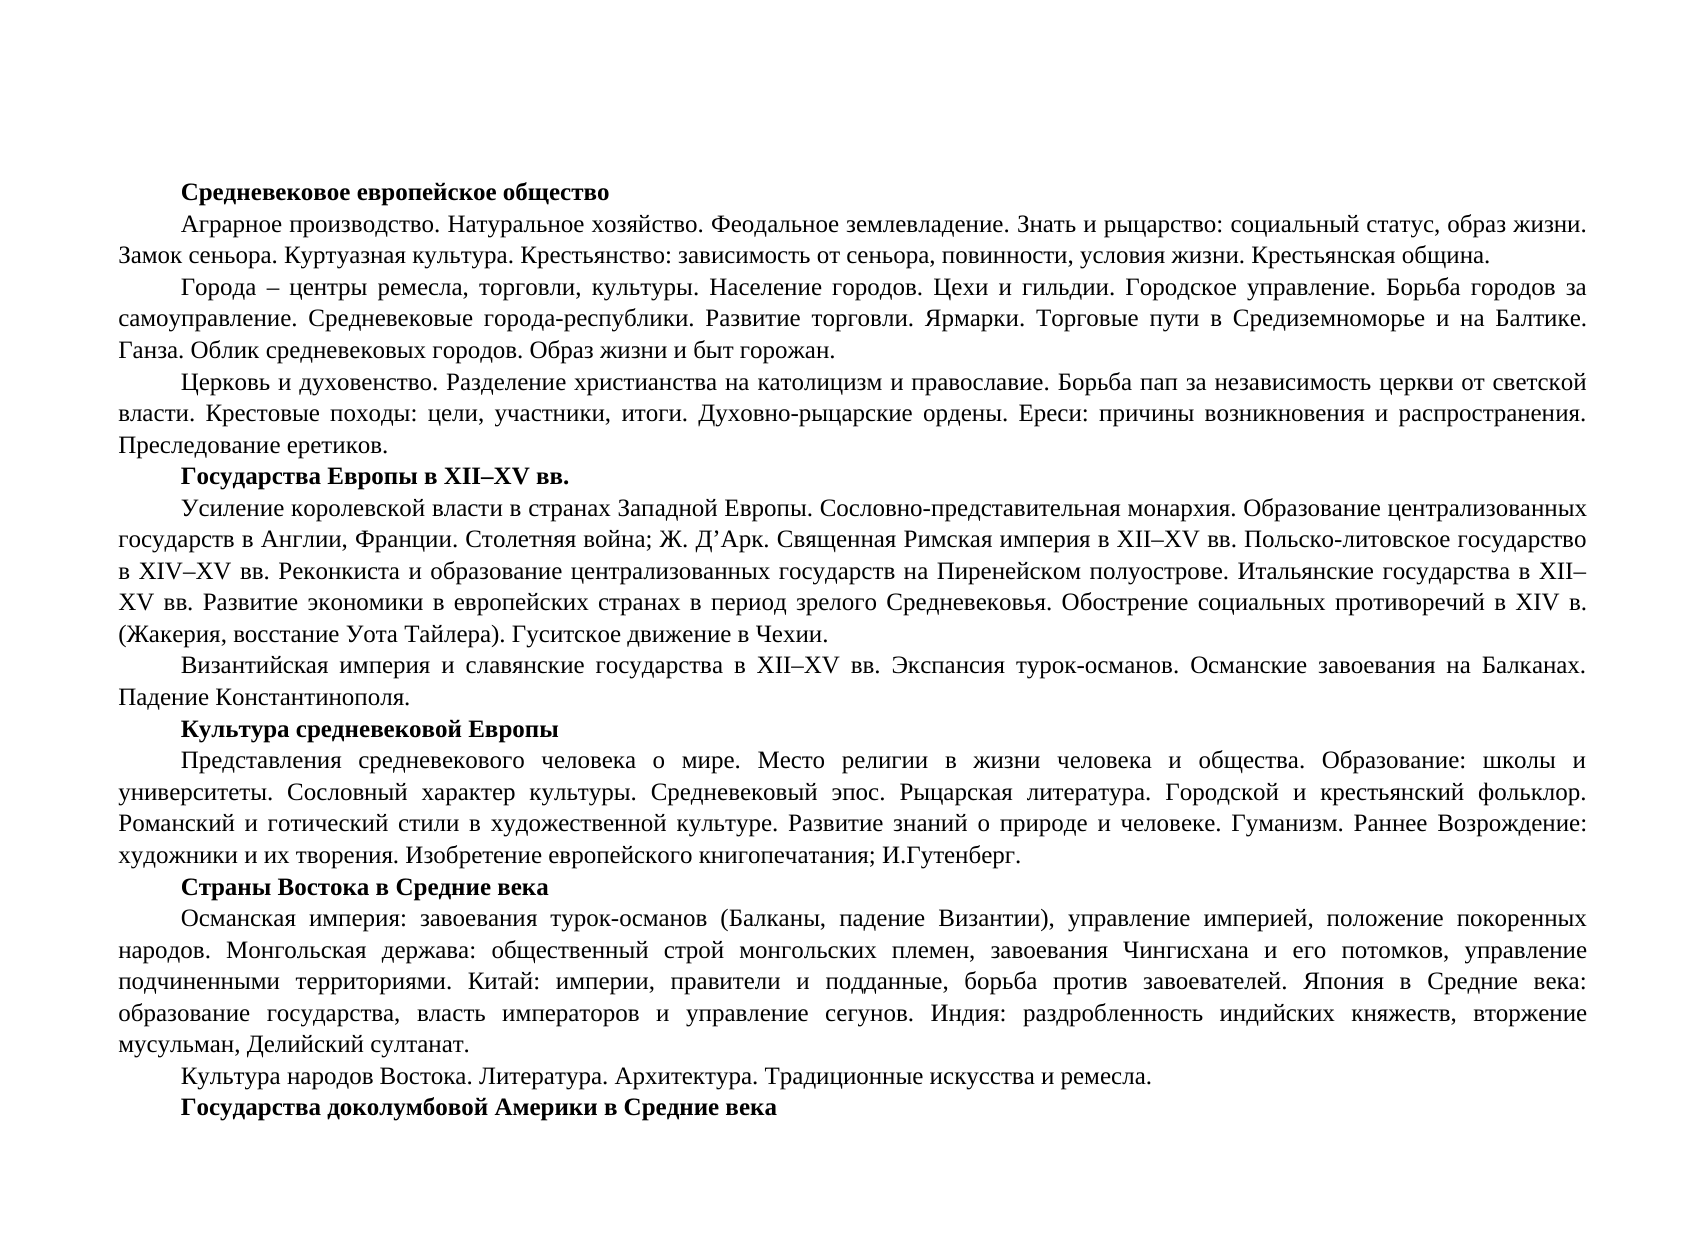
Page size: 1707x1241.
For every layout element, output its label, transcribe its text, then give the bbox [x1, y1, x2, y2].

text Усиление королевской власти в странах Западной Европы. Сословно-представительная монархия. Образование централизованных государств в Англии, Франции. Столетняя война; Ж. Д’Арк. Священная Римская империя в ХII–ХV вв. Польско-литовское государство в XIV–XV вв. Реконкиста и образование централизованных государств на Пиренейском полуострове. Итальянские государства в XII–XV вв. Развитие экономики в европейских странах в период зрелого Средневековья. Обострение социальных противоречий в ХIV в. (Жакерия, восстание Уота Тайлера). Гуситское движение в Чехии. [118, 493, 1588, 648]
text Города – центры ремесла, торговли, культуры. Население городов. Цехи и гильдии. Городское управление. Борьба городов за самоуправление. Средневековые города-республики. Развитие торговли. Ярмарки. Торговые пути в Средиземноморье и на Балтике. Ганза. Облик средневековых городов. Образ жизни и быт горожан. [118, 272, 1588, 364]
text Государства Европы в ХII–ХV вв. [118, 461, 1588, 490]
text Аграрное производство. Натуральное хозяйство. Феодальное землевладение. Знать и рыцарство: социальный статус, образ жизни. Замок сеньора. Куртуазная культура. Крестьянство: зависимость от сеньора, повинности, условия жизни. Крестьянская община. [118, 209, 1588, 269]
text Культура средневековой Европы [118, 714, 1588, 742]
text Культура народов Востока. Литература. Архитектура. Традиционные искусства и ремесла. [118, 1061, 1588, 1090]
text Государства доколумбовой Америки в Средние века [118, 1092, 1588, 1121]
text Османская империя: завоевания турок-османов (Балканы, падение Византии), управление империей, положение покоренных народов. Монгольская держава: общественный строй монгольских племен, завоевания Чингисхана и его потомков, управление подчиненными территориями. Китай: империи, правители и подданные, борьба против завоевателей. Япония в Средние века: образование государства, власть императоров и управление сегунов. Индия: раздробленность индийских княжеств, вторжение мусульман, Делийский султанат. [118, 903, 1588, 1058]
text Страны Востока в Средние века [118, 872, 1588, 900]
text Представления средневекового человека о мире. Место религии в жизни человека и общества. Образование: школы и университеты. Сословный характер культуры. Средневековый эпос. Рыцарская литература. Городской и крестьянский фольклор. Романский и готический стили в художественной культуре. Развитие знаний о природе и человеке. Гуманизм. Раннее Возрождение: художники и их творения. Изобретение европейского книгопечатания; И.Гутенберг. [118, 745, 1588, 869]
text Церковь и духовенство. Разделение христианства на католицизм и православие. Борьба пап за независимость церкви от светской власти. Крестовые походы: цели, участники, итоги. Духовно-рыцарские ордены. Ереси: причины возникновения и распространения. Преследование еретиков. [118, 367, 1588, 458]
text Византийская империя и славянские государства в ХII–ХV вв. Экспансия турок-османов. Османские завоевания на Балканах. Падение Константинополя. [118, 651, 1588, 711]
text Средневековое европейское общество [118, 177, 1588, 206]
